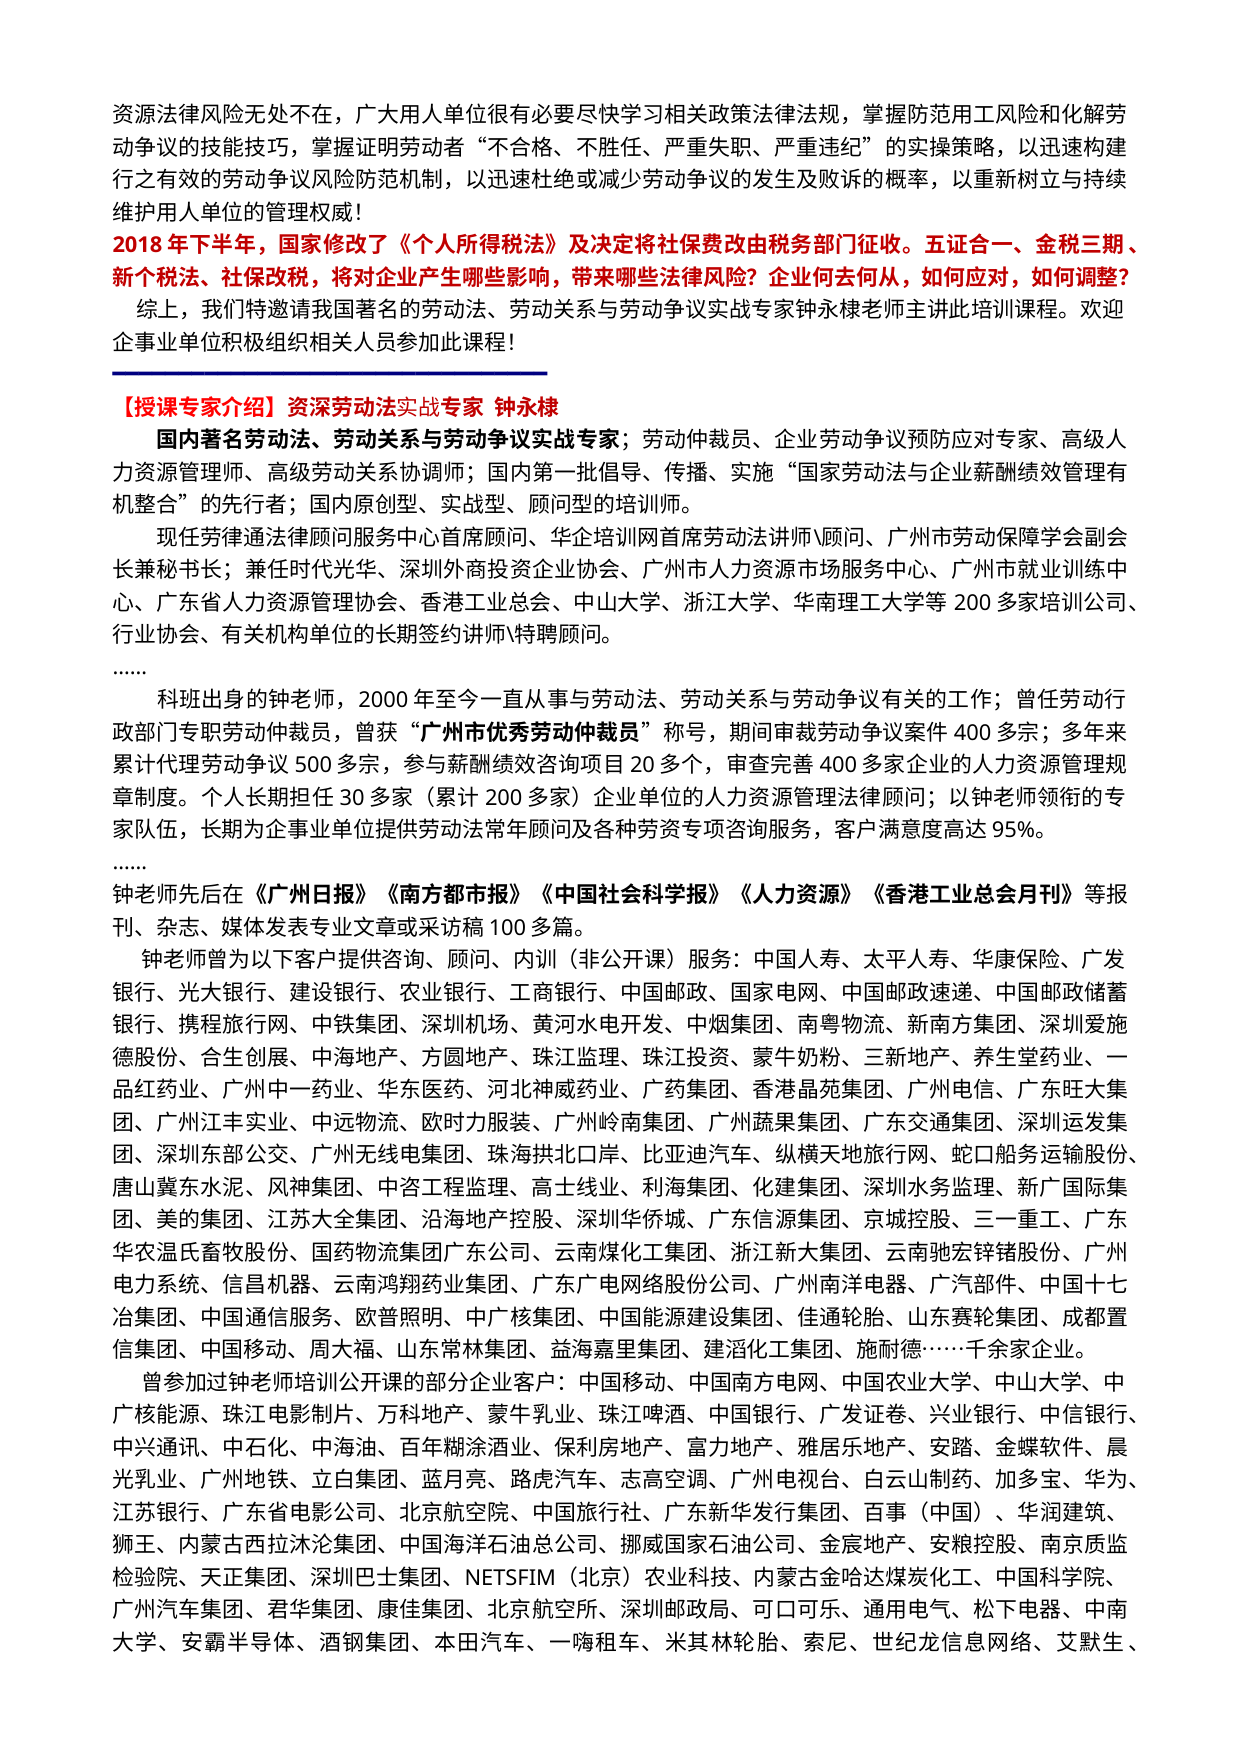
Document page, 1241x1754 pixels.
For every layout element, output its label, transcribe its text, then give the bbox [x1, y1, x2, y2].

text 现任劳律通法律顾问服务中心首席顾问、华企培训网首席劳动法讲师\顾问、广州市劳动保障学会副会长兼秘书长；兼任时代光华、深圳外商投资企业协会、广州市人力资源市场服务中心、广州市就业训练中心、广东省人力资源管理协会、香港工业总会、中山大学、浙江大学、华南理工大学等200多家培训公司、行业协会、有关机构单位的长期签约讲师\特聘顾问。 [112, 519, 1128, 649]
text 综上，我们特邀请我国著名的劳动法、劳动关系与劳动争议实战专家钟永棣老师主讲此培训课程。欢迎企事业单位积极组织相关人员参加此课程！ [112, 292, 1128, 357]
text 2018年下半年，国家修改了《个人所得税法》及决定将社保费改由税务部门征收。五证合一、金税三期、新个税法、社保改税，将对企业产生哪些影响，带来哪些法律风险？企业何去何从，如何应对，如何调整？ [112, 227, 1128, 292]
text …… [112, 844, 1128, 877]
text 钟老师曾为以下客户提供咨询、顾问、内训（非公开课）服务：中国人寿、太平人寿、华康保险、广发银行、光大银行、建设银行、农业银行、工商银行、中国邮政、国家电网、中国邮政速递、中国邮政储蓄银行、携程旅行网、中铁集团、深圳机场、黄河水电开发、中烟集团、南粤物流、新南方集团、深圳爱施德股份、合生创展、中海地产、方圆地产、珠江监理、珠江投资、蒙牛奶粉、三新地产、养生堂药业、一品红药业、广州中一药业、华东医药、河北神威药业、广药集团、香港晶苑集团、广州电信、广东旺大集团、广州江丰实业、中远物流、欧时力服装、广州岭南集团、广州蔬果集团、广东交通集团、深圳运发集团、深圳东部公交、广州无线电集团、珠海拱北口岸、比亚迪汽车、纵横天地旅行网、蛇口船务运输股份、唐山冀东水泥、风神集团、中咨工程监理、高士线业、利海集团、化建集团、深圳水务监理、新广国际集团、美的集团、江苏大全集团、沿海地产控股、深圳华侨城、广东信源集团、京城控股、三一重工、广东华农温氏畜牧股份、国药物流集团广东公司、云南煤化工集团、浙江新大集团、云南驰宏锌锗股份、广州电力系统、信昌机器、云南鸿翔药业集团、广东广电网络股份公司、广州南洋电器、广汽部件、中国十七冶集团、中国通信服务、欧普照明、中广核集团、中国能源建设集团、佳通轮胎、山东赛轮集团、成都置信集团、中国移动、周大福、山东常林集团、益海嘉里集团、建滔化工集团、施耐德……千余家企业。 [112, 942, 1128, 1364]
text 国内著名劳动法、劳动关系与劳动争议实战专家；劳动仲裁员、企业劳动争议预防应对专家、高级人力资源管理师、高级劳动关系协调师；国内第一批倡导、传播、实施“国家劳动法与企业薪酬绩效管理有机整合”的先行者；国内原创型、实战型、顾问型的培训师。 [112, 422, 1128, 519]
text ━━━━━━━━━━━━━━━━━━━━━━━━━━━━━━━━━ [112, 357, 1128, 389]
text 【授课专家介绍】资深劳动法实战专家 钟永棣 [112, 389, 1128, 422]
text …… [112, 649, 1128, 682]
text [112, 1364, 1128, 1657]
text 科班出身的钟老师，2000年至今一直从事与劳动法、劳动关系与劳动争议有关的工作；曾任劳动行政部门专职劳动仲裁员，曾获“广州市优秀劳动仲裁员”称号，期间审裁劳动争议案件400多宗；多年来累计代理劳动争议500多宗，参与薪酬绩效咨询项目20多个，审查完善400多家企业的人力资源管理规章制度。个人长期担任30多家（累计200多家）企业单位的人力资源管理法律顾问；以钟老师领衔的专家队伍，长期为企事业单位提供劳动法常年顾问及各种劳资专项咨询服务，客户满意度高达95%。 [112, 682, 1128, 844]
text 钟老师先后在《广州日报》《南方都市报》《中国社会科学报》《人力资源》《香港工业总会月刊》等报刊、杂志、媒体发表专业文章或采访稿100多篇。 [112, 877, 1128, 942]
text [112, 97, 1128, 227]
